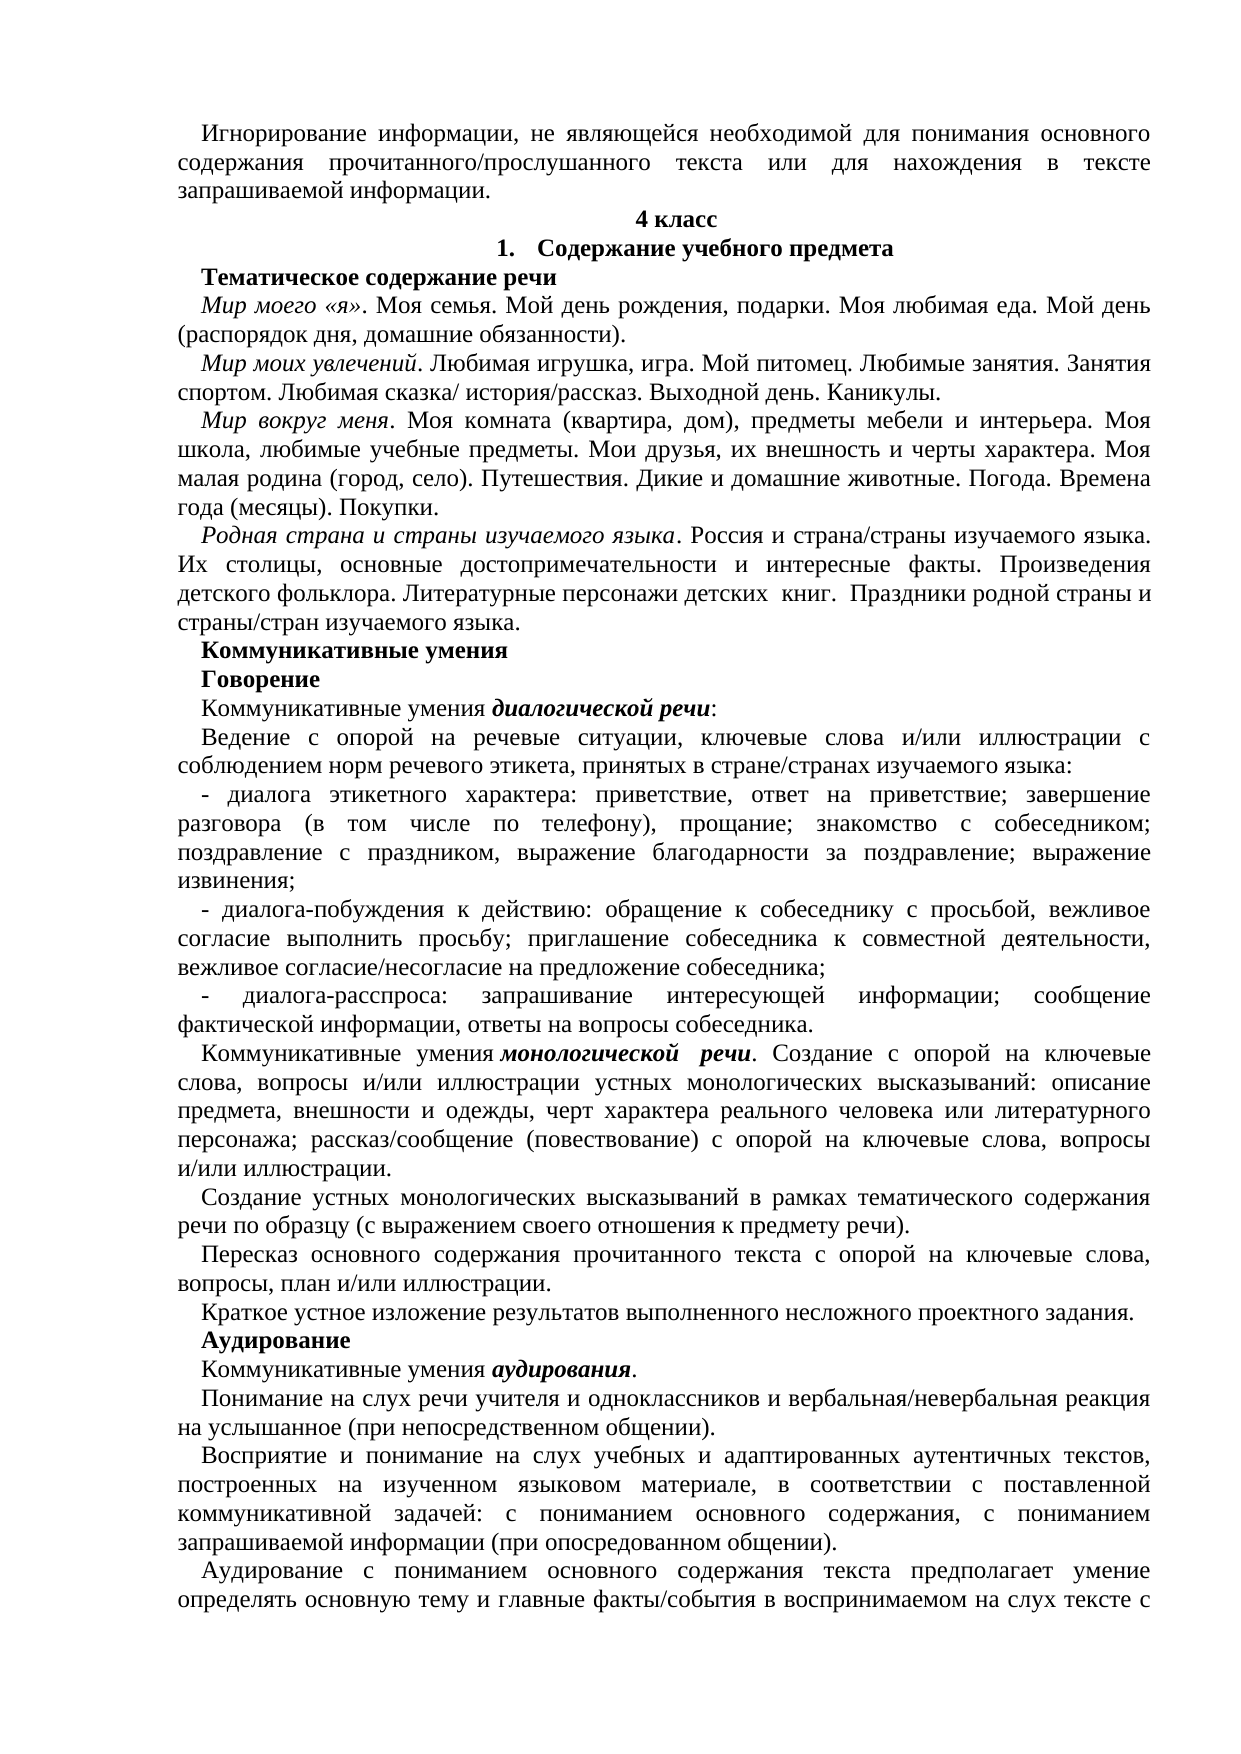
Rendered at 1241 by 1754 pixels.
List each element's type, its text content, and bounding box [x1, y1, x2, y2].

text - диалога-побуждения к действию: обращение к собеседнику с просьбой, вежливое согласие выполнить просьбу; приглашение собеседника к совместной деятельности, вежливое согласие/несогласие на предложение собеседника; [177, 894, 1152, 981]
text Восприятие и понимание на слух учебных и адаптированных аутентичных текстов, построенных на изученном языковом материале, в соответствии с поставленной коммуникативной задачей: с пониманием основного содержания, с пониманием запрашиваемой информации (при опосредованном общении). [177, 1441, 1152, 1556]
text Мир моих увлечений. Любимая игрушка, игра. Мой питомец. Любимые занятия. Занятия спортом. Любимая сказка/ история/рассказ. Выходной день. Каникулы. [177, 348, 1152, 406]
text Пересказ основного содержания прочитанного текста с опорой на ключевые слова, вопросы, план и/или иллюстрации. [177, 1239, 1152, 1297]
text Мир вокруг меня. Моя комната (квартира, дом), предметы мебели и интерьера. Моя школа, любимые учебные предметы. Мои друзья, их внешность и черты характера. Моя малая родина (город, село). Путешествия. Дикие и домашние животные. Погода. Времена года (месяцы). Покупки. [177, 406, 1152, 521]
text Ведение с опорой на речевые ситуации, ключевые слова и/или иллюстрации с соблюдением норм речевого этикета, принятых в стране/странах изучаемого языка: [177, 722, 1152, 779]
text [177, 1556, 1152, 1613]
text Игнорирование информации, не являющейся необходимой для понимания основного содержания прочитанного/прослушанного текста или для нахождения в тексте запрашиваемой информации. [177, 118, 1152, 204]
text Мир моего «я». Моя семья. Мой день рождения, подарки. Моя любимая еда. Мой день (распорядок дня, домашние обязанности). [177, 291, 1152, 348]
text - диалога этикетного характера: приветствие, ответ на приветствие; завершение разговора (в том числе по телефону), прощание; знакомство с собеседником; поздравление с праздником, выражение благодарности за поздравление; выражение извинения; [177, 779, 1152, 894]
text - диалога-расспроса: запрашивание интересующей информации; сообщение фактической информации, ответы на вопросы собеседника. [177, 981, 1152, 1038]
text Аудирование [177, 1326, 1152, 1354]
text Понимание на слух речи учителя и одноклассников и вербальная/невербальная реакция на услышанное (при непосредственном общении). [177, 1383, 1152, 1441]
text Коммуникативные умения [177, 636, 1152, 664]
text Родная страна и страны изучаемого языка. Россия и страна/страны изучаемого языка. Их столицы, основные достопримечательности и интересные факты. Произведения детского фольклора. Литературные персонажи детских книг. Праздники родной страны и страны/стран изучаемого языка. [177, 521, 1152, 636]
text Создание устных монологических высказываний в рамках тематического содержания речи по образцу (с выражением своего отношения к предмету речи). [177, 1182, 1152, 1239]
text Коммуникативные умения аудирования. [177, 1354, 1152, 1383]
text 4 класс [177, 204, 1152, 233]
text 1. Содержание учебного предмета [238, 233, 1152, 262]
text Коммуникативные умения диалогической речи: [177, 693, 1152, 722]
text Тематическое содержание речи [177, 262, 1152, 291]
text Коммуникативные умения монологической речи. Создание с опорой на ключевые слова, вопросы и/или иллюстрации устных монологических высказываний: описание предмета, внешности и одежды, черт характера реального человека или литературного персонажа; рассказ/сообщение (повествование) с опорой на ключевые слова, вопросы и/или иллюстрации. [177, 1038, 1152, 1182]
text Краткое устное изложение результатов выполненного несложного проектного задания. [177, 1297, 1152, 1326]
text Говорение [177, 664, 1152, 693]
